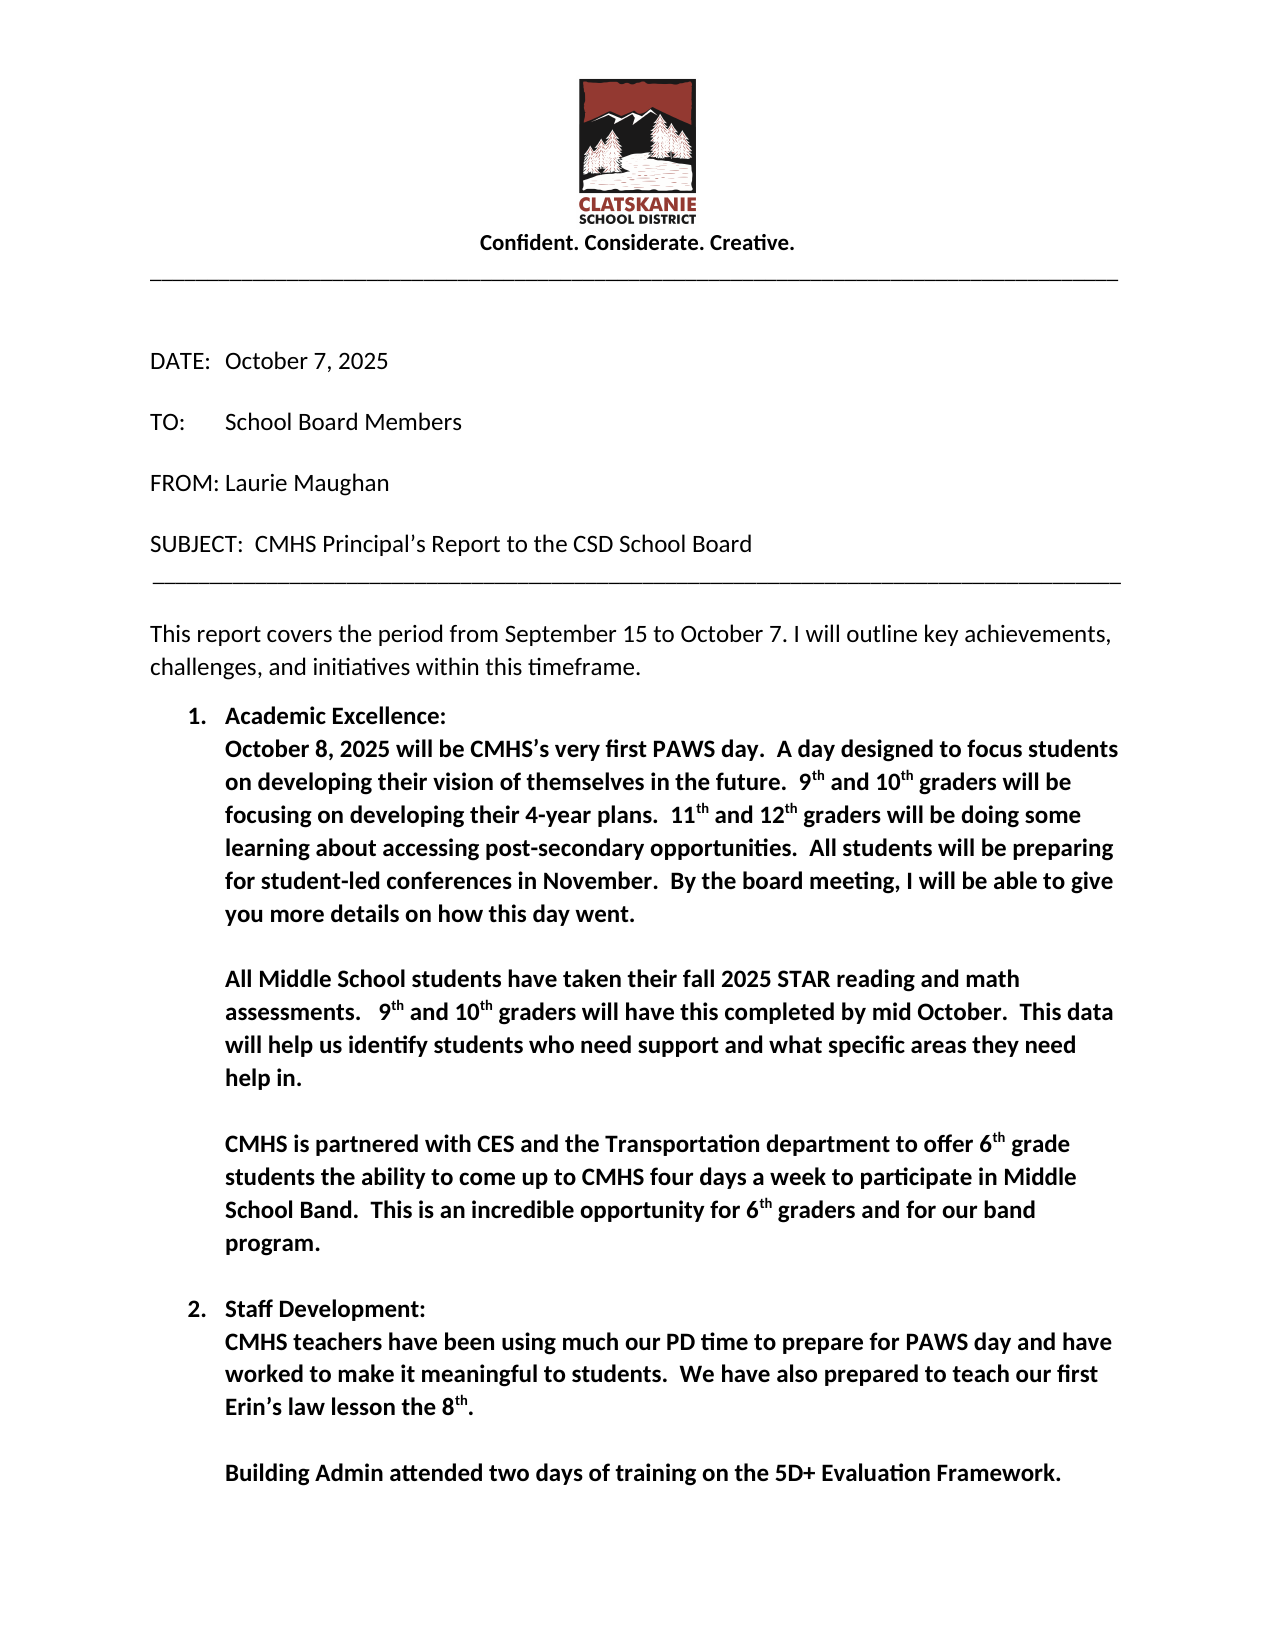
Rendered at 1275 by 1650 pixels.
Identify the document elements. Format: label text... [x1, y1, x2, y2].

list Staff Development: [187, 1293, 1125, 1323]
list CMHS teachers have been using much our PD time to prepare for PAWS day and have worked to make it meaningful to students. We have also prepared to teach our first Erin’s law lesson the 8th. [225, 1326, 1125, 1422]
list CMHS is partnered with CES and the Transportation department to offer 6th grade students the ability to come up to CMHS four days a week to participate in Middle School Band. This is an incredible opportunity for 6th graders and for our band program. [225, 1128, 1125, 1257]
text FROM: Laurie Maughan [150, 468, 1125, 498]
list Building Admin attended two days of training on the 5D+ Evaluation Framework. [225, 1457, 1125, 1488]
text _____________________________________________________________________________________ [150, 559, 1125, 587]
list October 8, 2025 will be CMHS’s very first PAWS day. A day designed to focus students on developing their vision of themselves in the future. 9th and 10th graders will be focusing on developing their 4-year plans. 11th and 12th graders will be doing some learning about accessing post-secondary opportunities. All students will be preparing for student-led conferences in November. By the board meeting, I will be able to give you more details on how this day went. [225, 733, 1125, 928]
text _____________________________________________________________________________________ [150, 256, 1125, 284]
list All Middle School students have taken their fall 2025 STAR reading and math assessments. 9th and 10th graders will have this completed by mid October. This data will help us identify students who need support and what specific areas they need help in. [225, 963, 1125, 1093]
list Academic Excellence: [187, 700, 1125, 731]
text SUBJECT: CMHS Principal’s Report to the CSD School Board [150, 529, 1125, 559]
text DATE: October 7, 2025 [150, 346, 1125, 376]
picture [575, 75, 700, 229]
text This report covers the period from September 15 to October 7. I will outline key achievements, challenges, and initiatives within this timeframe. [150, 618, 1125, 681]
text TO: School Board Members [150, 407, 1125, 437]
